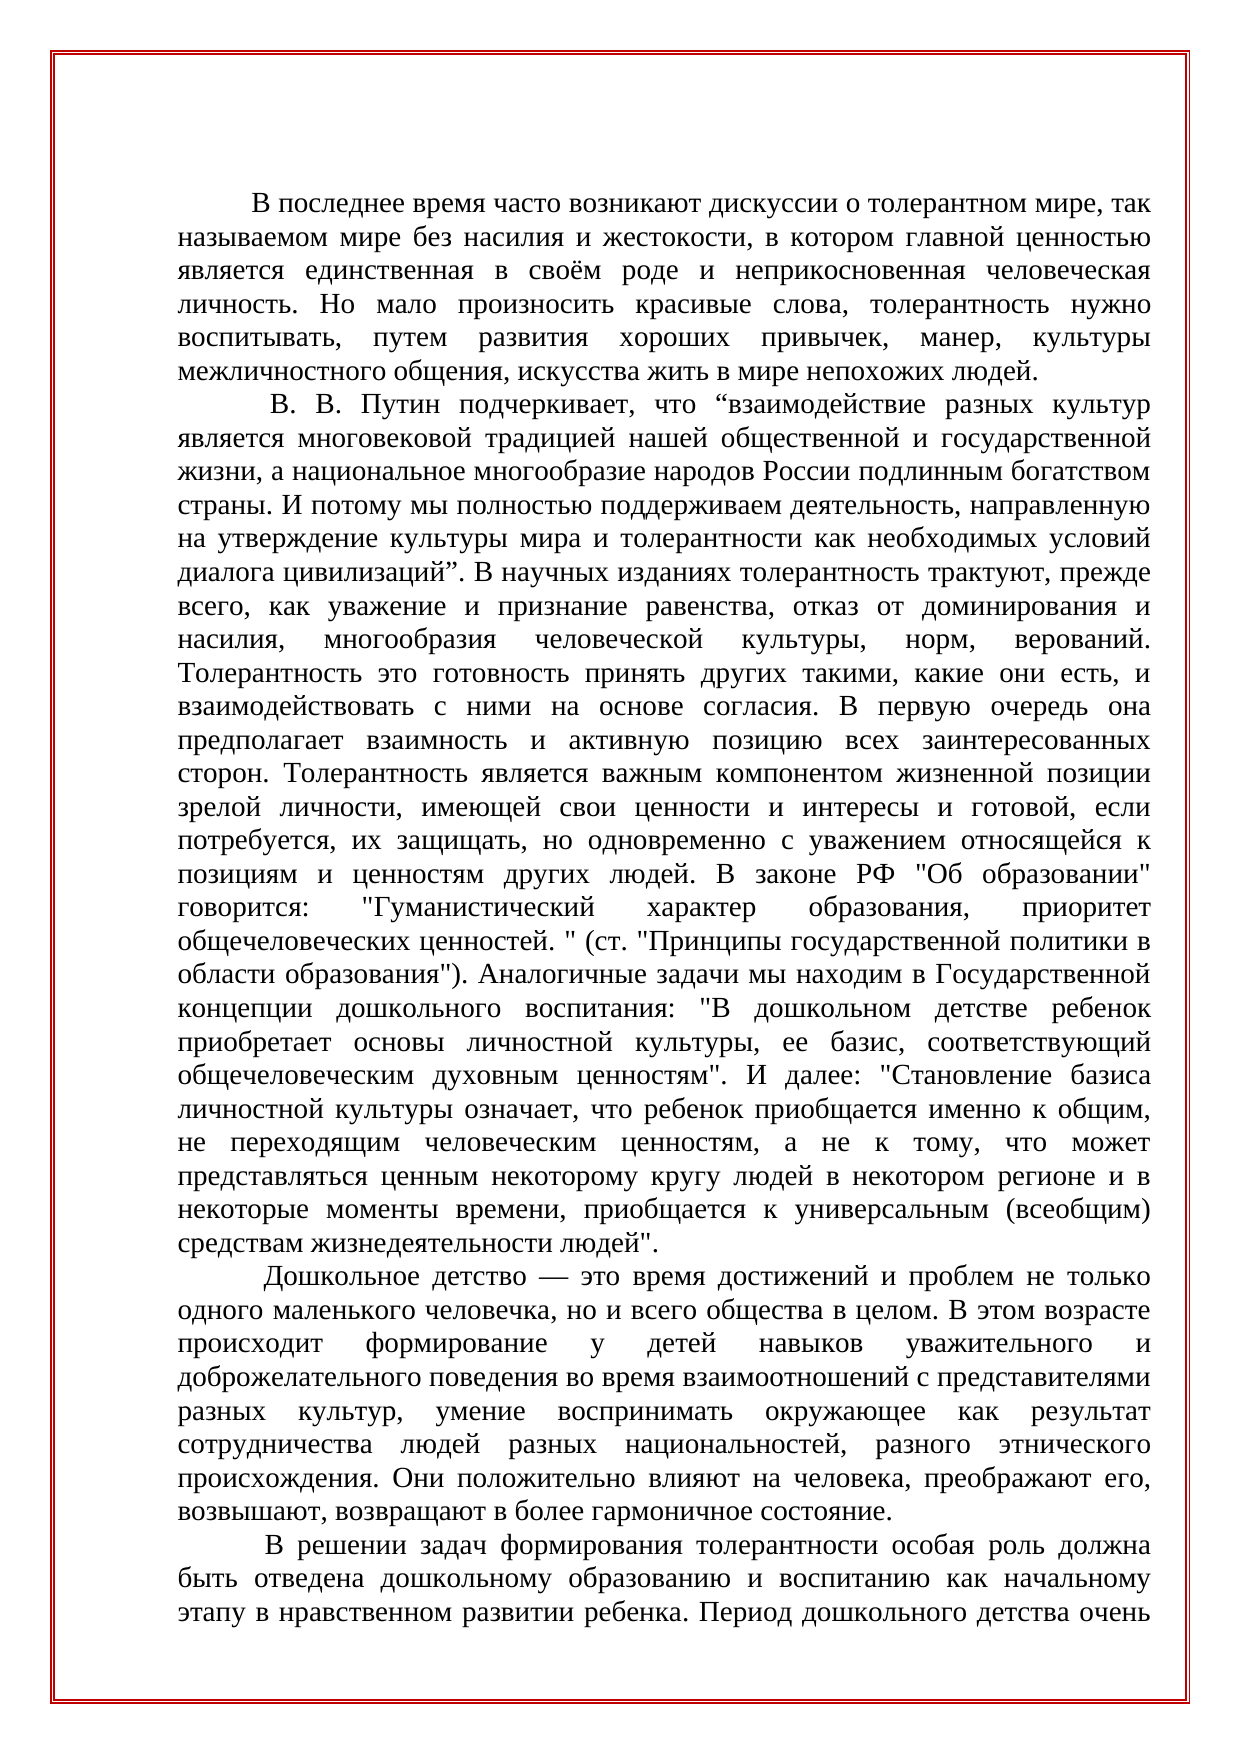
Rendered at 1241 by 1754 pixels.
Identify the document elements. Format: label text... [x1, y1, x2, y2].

text В. В. Путин подчеркивает, что “взаимодействие разных культур является многовековой традицией нашей общественной и государственной жизни, а национальное многообразие народов России подлинным богатством страны. И потому мы полностью поддерживаем деятельность, направленную на утверждение культуры мира и толерантности как необходимых условий диалога цивилизаций”. В научных изданиях толерантность трактуют, прежде всего, как уважение и признание равенства, отказ от доминирования и насилия, многообразия человеческой культуры, норм, верований. Толерантность это готовность принять других такими, какие они есть, и взаимодействовать с ними на основе согласия. В первую очередь она предполагает взаимность и активную позицию всех заинтересованных сторон. Толерантность является важным компонентом жизненной позиции зрелой личности, имеющей свои ценности и интересы и готовой, если потребуется, их защищать, но одновременно с уважением относящейся к позициям и ценностям других людей. В законе РФ "Об образовании" говорится: "Гуманистический характер образования, приоритет общечеловеческих ценностей. " (ст. "Принципы государственной политики в области образования"). Аналогичные задачи мы находим в Государственной концепции дошкольного воспитания: "В дошкольном детстве ребенок приобретает основы личностной культуры, ее базис, соответствующий общечеловеческим духовным ценностям". И далее: "Становление базиса личностной культуры означает, что ребенок приобщается именно к общим, не переходящим человеческим ценностям, а не к тому, что может представляться ценным некоторому кругу людей в некотором регионе и в некоторые моменты времени, приобщается к универсальным (всеобщим) средствам жизнедеятельности людей". [177, 386, 1152, 1258]
text В последнее время часто возникают дискуссии о толерантном мире, так называемом мире без насилия и жестокости, в котором главной ценностью является единственная в своём роде и неприкосновенная человеческая личность. Но мало произносить красивые слова, толерантность нужно воспитывать, путем развития хороших привычек, манер, культуры межличностного общения, искусства жить в мире непохожих людей. [177, 185, 1152, 386]
text Дошкольное детство — это время достижений и проблем не только одного маленького человечка, но и всего общества в целом. В этом возрасте происходит формирование у детей навыков уважительного и доброжелательного поведения во время взаимоотношений с представителями разных культур, умение воспринимать окружающее как результат сотрудничества людей разных национальностей, разного этнического происхождения. Они положительно влияют на человека, преображают его, возвышают, возвращают в более гармоничное состояние. [177, 1258, 1152, 1527]
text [177, 1527, 1152, 1627]
